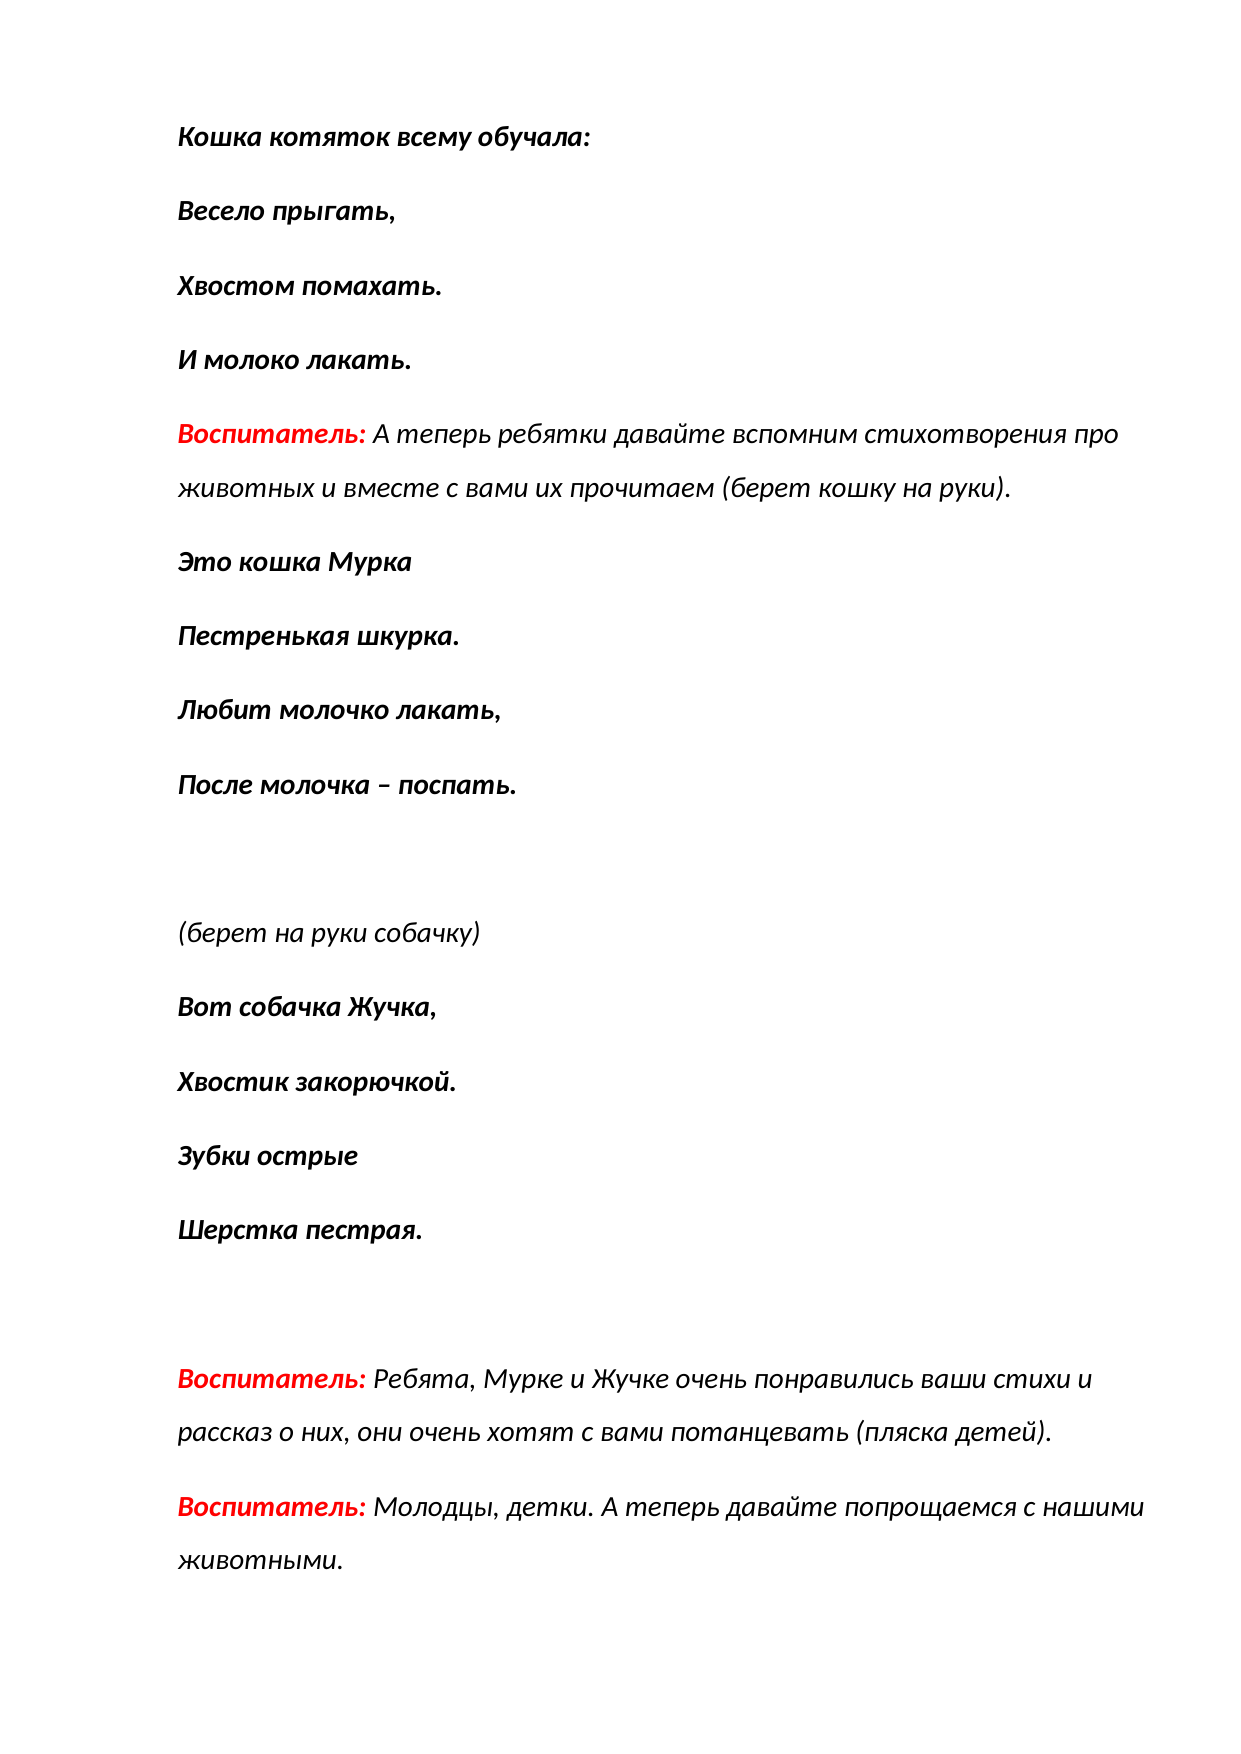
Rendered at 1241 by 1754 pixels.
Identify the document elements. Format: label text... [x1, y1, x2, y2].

text Кошка котяток всему обучала: [177, 118, 1152, 154]
text Любит молочко лакать, [177, 691, 1152, 727]
text Зубки острые [177, 1137, 1152, 1173]
text Хвостик закорючкой. [177, 1063, 1152, 1098]
text Воспитатель: Ребята, Мурке и Жучке очень понравились ваши стихи и рассказ о них, они очень хотят с вами потанцевать (пляска детей). [177, 1360, 1152, 1449]
text Вот собачка Жучка, [177, 988, 1152, 1024]
text (берет на руки собачку) [177, 914, 1152, 950]
text Пестренькая шкурка. [177, 617, 1152, 653]
text Весело прыгать, [177, 192, 1152, 228]
text Воспитатель: А теперь ребятки давайте вспомним стихотворения про животных и вместе с вами их прочитаем (берет кошку на руки). [177, 415, 1152, 504]
text Шерстка пестрая. [177, 1211, 1152, 1247]
text Хвостом помахать. [177, 267, 1152, 302]
text И молоко лакать. [177, 341, 1152, 377]
text Это кошка Мурка [177, 543, 1152, 578]
text После молочка – поспать. [177, 766, 1152, 801]
text Воспитатель: Молодцы, детки. А теперь давайте попрощаемся с нашими животными. [177, 1488, 1152, 1577]
